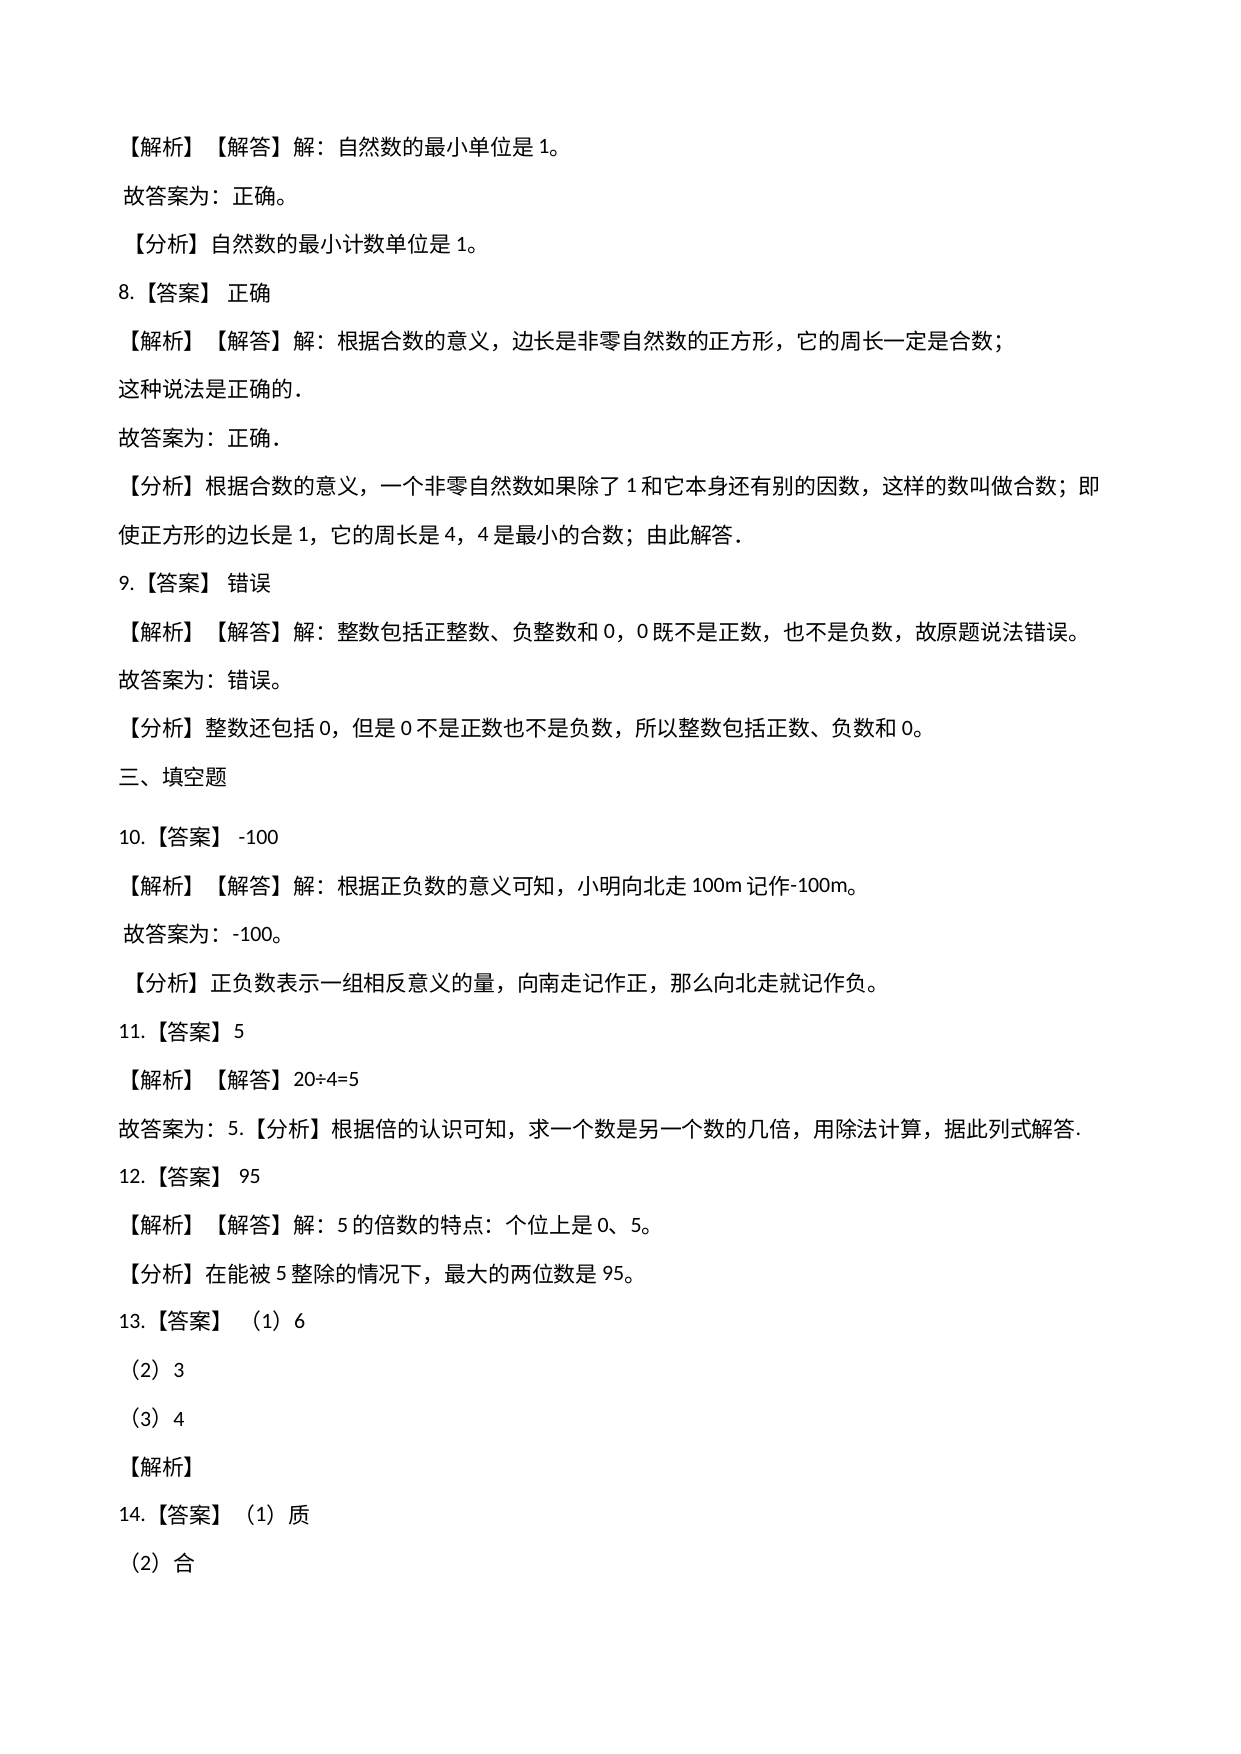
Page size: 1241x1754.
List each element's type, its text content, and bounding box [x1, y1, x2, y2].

text 9.【答案】 错误 [118, 566, 1122, 598]
text 这种说法是正确的． [118, 372, 1122, 404]
text 【解析】【解答】解：5的倍数的特点：个位上是0、5。 [118, 1208, 1122, 1240]
text 【解析】【解答】解：根据合数的意义，边长是非零自然数的正方形，它的周长一定是合数； [118, 324, 1122, 356]
text 【解析】【解答】20÷4=5 故答案为：5.【分析】根据倍的认识可知，求一个数是另一个数的几倍，用除法计算，据此列式解答. [118, 1062, 1122, 1144]
text 【解析】【解答】解：根据正负数的意义可知，小明向北走100m记作-100m。 故答案为：-100。 【分析】正负数表示一组相反意义的量，向南走记作正，那么向北走就记作负。 [118, 868, 1122, 998]
text 【分析】在能被5整除的情况下，最大的两位数是95。 [118, 1256, 1122, 1289]
text 10.【答案】 -100 [118, 820, 1122, 852]
text 13.【答案】 （1）6 （2）3 （3）4 [118, 1304, 1122, 1434]
text 12.【答案】 95 [118, 1159, 1122, 1192]
text （2）合 [118, 1546, 1122, 1578]
text 【解析】【解答】解：自然数的最小单位是1。 故答案为：正确。 【分析】自然数的最小计数单位是1。 [118, 129, 1122, 259]
text 三、填空题 [118, 759, 1122, 792]
text 【解析】 [118, 1449, 1122, 1482]
text 8.【答案】 正确 [118, 275, 1122, 308]
text 【分析】根据合数的意义，一个非零自然数如果除了1和它本身还有别的因数，这样的数叫做合数；即使正方形的边长是1，它的周长是4，4是最小的合数；由此解答． [118, 469, 1122, 550]
text 【解析】【解答】解：整数包括正整数、负整数和0，0既不是正数，也不是负数，故原题说法错误。 [118, 614, 1122, 647]
text 14.【答案】（1）质 [118, 1498, 1122, 1530]
text 【分析】整数还包括0，但是0不是正数也不是负数，所以整数包括正数、负数和0。 [118, 711, 1122, 743]
text 故答案为：正确． [118, 420, 1122, 453]
text 11.【答案】5 [118, 1014, 1122, 1047]
text 故答案为：错误。 [118, 662, 1122, 695]
